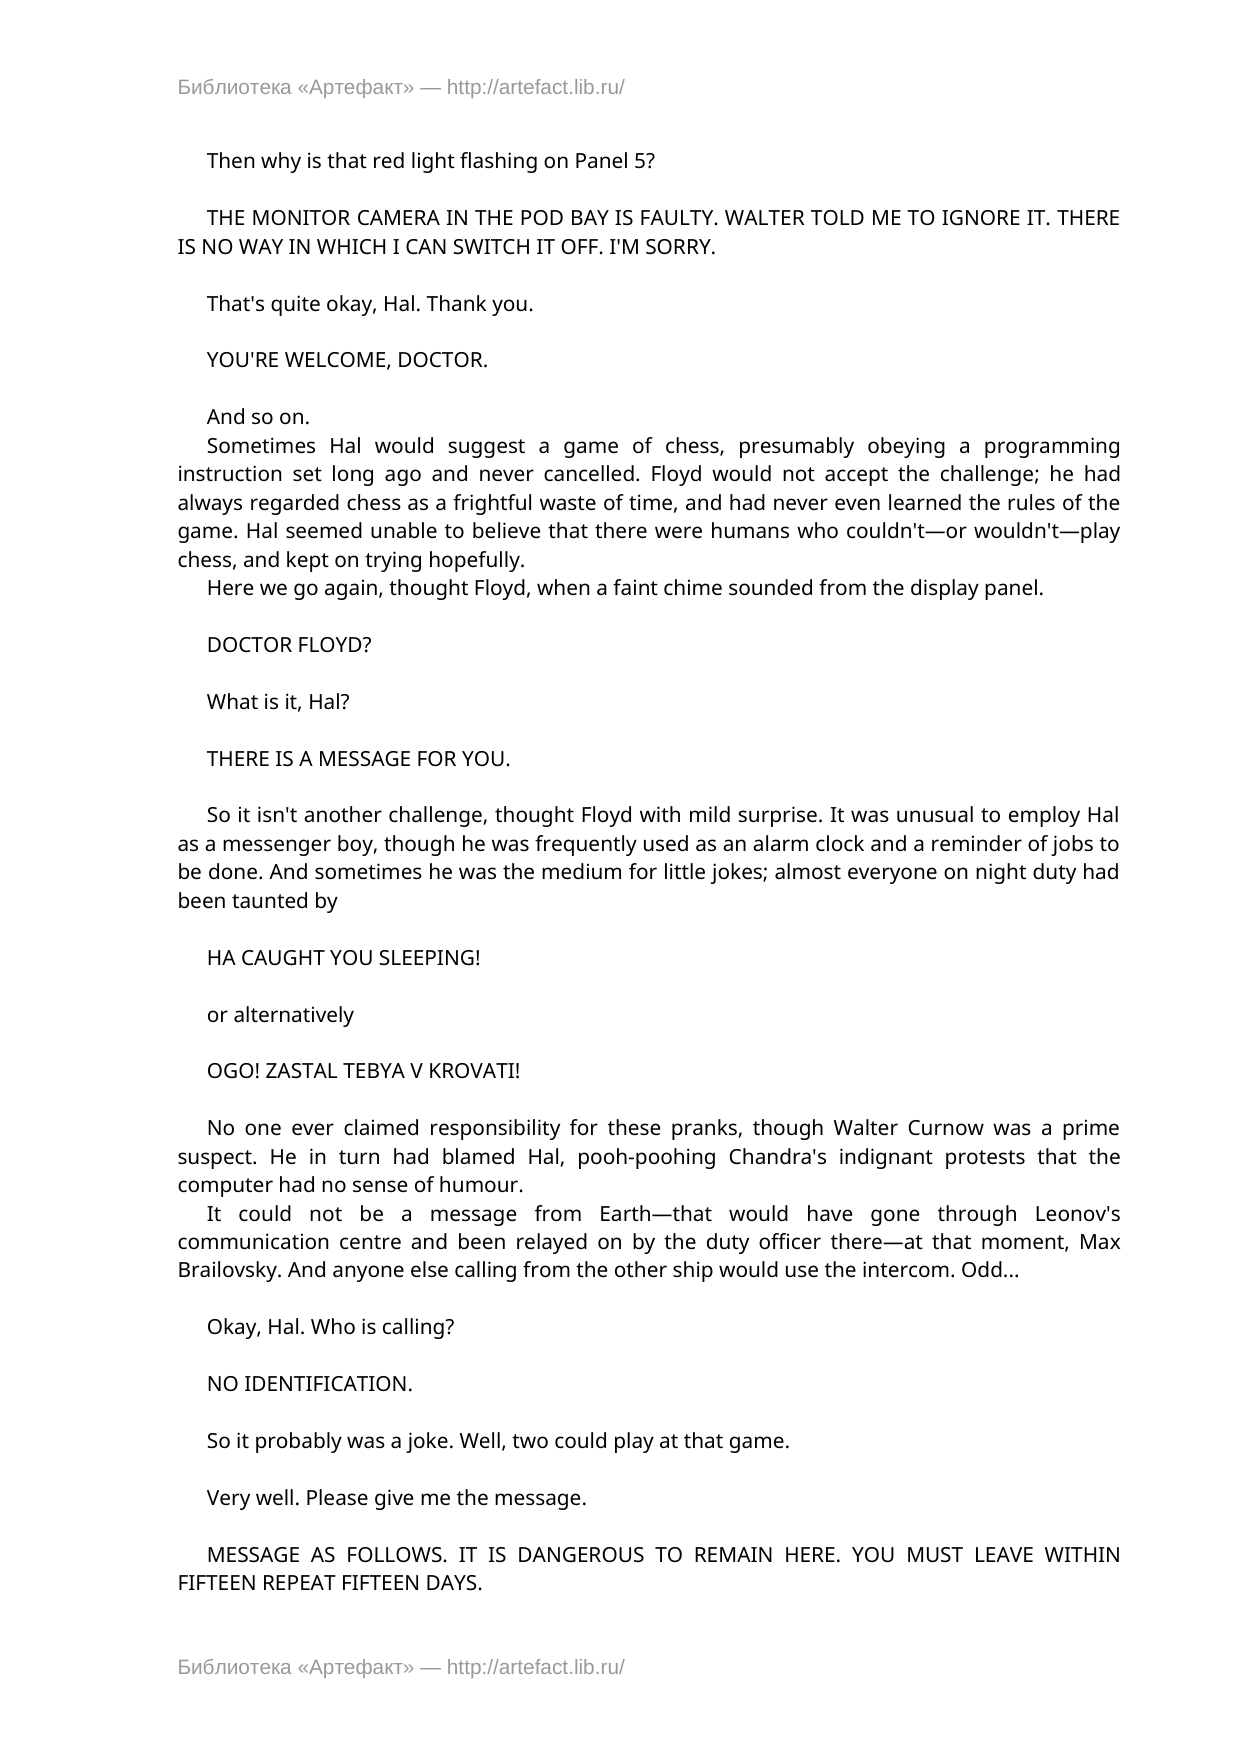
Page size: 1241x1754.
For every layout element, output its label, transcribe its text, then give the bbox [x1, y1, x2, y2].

text Sometimes Hal would suggest a game of chess, presumably obeying a programming instruction set long ago and never cancelled. Floyd would not accept the challenge; he had always regarded chess as a frightful waste of time, and had never even learned the rules of the game. Hal seemed unable to believe that there were humans who couldn't—or wouldn't—play chess, and kept on trying hopefully. [177, 431, 1122, 573]
text THE MONITOR CAMERA IN THE POD BAY IS FAULTY. WALTER TOLD ME TO IGNORE IT. THERE IS NO WAY IN WHICH I CAN SWITCH IT OFF. I'M SORRY. [177, 203, 1122, 260]
text YOU'RE WELCOME, DOCTOR. [177, 346, 1122, 374]
text HA CAUGHT YOU SLEEPING! [177, 943, 1122, 971]
text THERE IS A MESSAGE FOR YOU. [177, 744, 1122, 772]
text Here we go again, thought Floyd, when a faint chime sounded from the display panel. [177, 573, 1122, 602]
text What is it, Hal? [177, 687, 1122, 715]
text So it isn't another challenge, thought Floyd with mild surprise. It was unusual to employ Hal as a messenger boy, though he was frequently used as an alarm clock and a reminder of jobs to be done. And sometimes he was the medium for little jokes; almost everyone on night duty had been taunted by [177, 801, 1122, 914]
text And so on. [177, 402, 1122, 431]
text DOCTOR FLOYD? [177, 630, 1122, 658]
text It could not be a message from Earth—that would have gone through Leonov's communication centre and been relayed on by the duty officer there—at that moment, Max Brailovsky. And anyone else calling from the other ship would use the intercom. Odd... [177, 1199, 1122, 1284]
text OGO! ZASTAL TEBYA V KROVATI! [177, 1057, 1122, 1085]
text or alternatively [177, 1000, 1122, 1028]
text NO IDENTIFICATION. [177, 1369, 1122, 1398]
text No one ever claimed responsibility for these pranks, though Walter Curnow was a prime suspect. He in turn had blamed Hal, pooh-poohing Chandra's indignant protests that the computer had no sense of humour. [177, 1113, 1122, 1199]
text So it probably was a joke. Well, two could play at that game. [177, 1426, 1122, 1455]
text That's quite okay, Hal. Thank you. [177, 289, 1122, 317]
text Okay, Hal. Who is calling? [177, 1312, 1122, 1341]
text Then why is that red light flashing on Panel 5? [177, 147, 1122, 175]
text MESSAGE AS FOLLOWS. IT IS DANGEROUS TO REMAIN HERE. YOU MUST LEAVE WITHIN FIFTEEN REPEAT FIFTEEN DAYS. [177, 1540, 1122, 1597]
text Very well. Please give me the message. [177, 1483, 1122, 1512]
